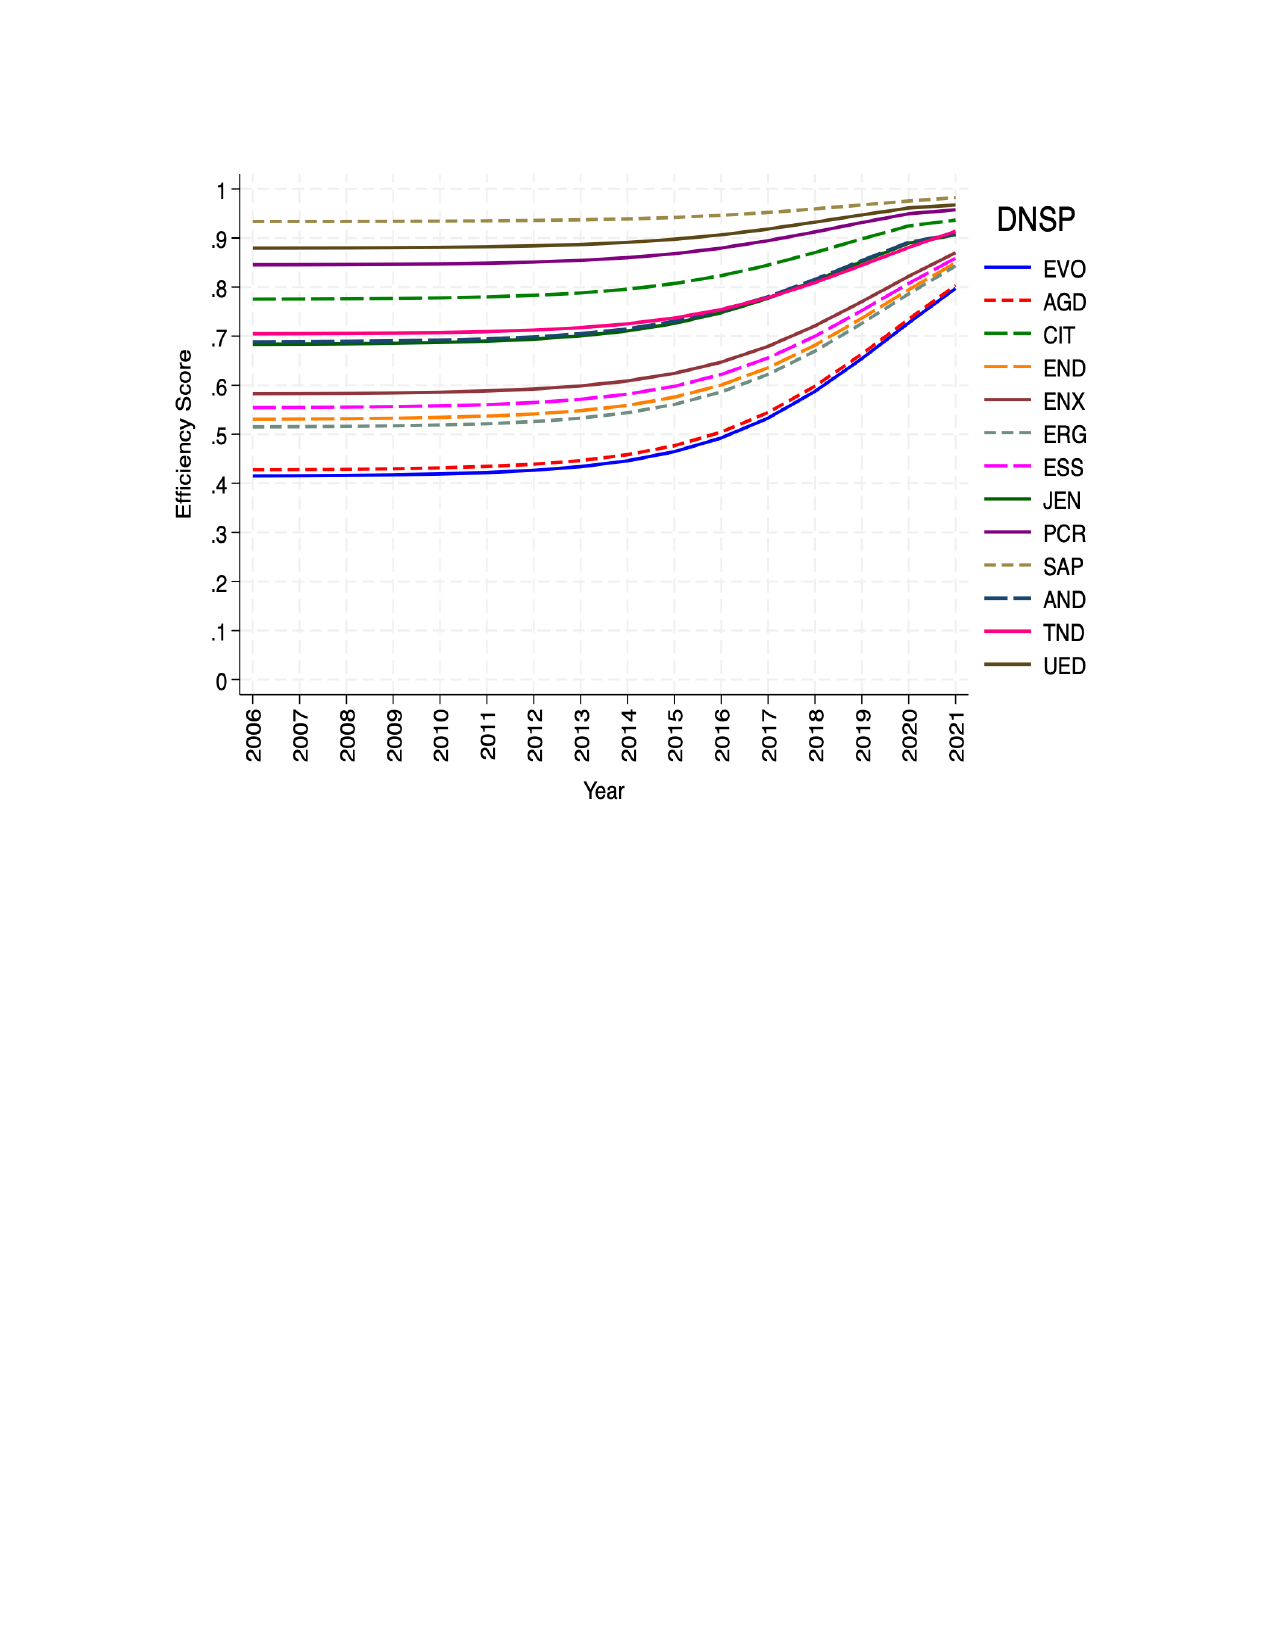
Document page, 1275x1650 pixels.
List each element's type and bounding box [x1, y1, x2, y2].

picture [150, 150, 1125, 833]
